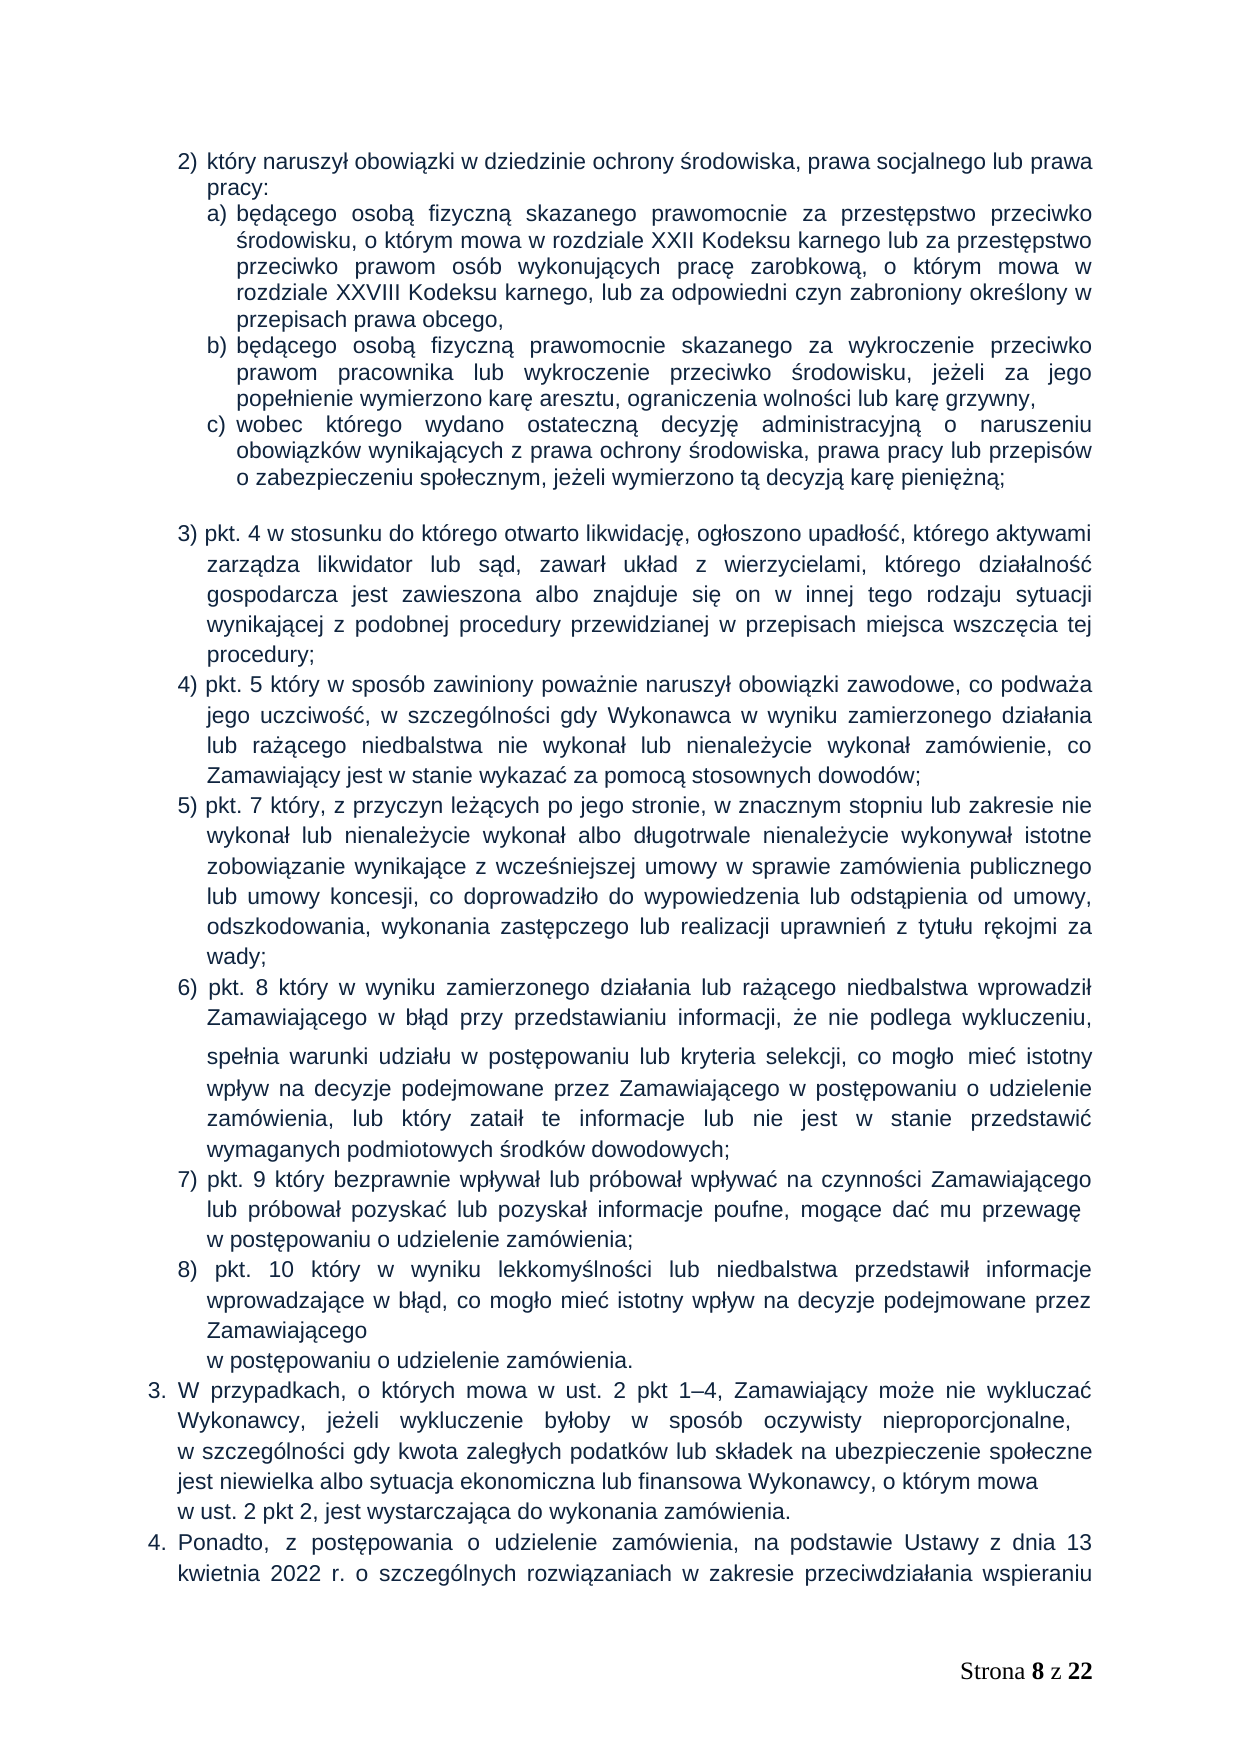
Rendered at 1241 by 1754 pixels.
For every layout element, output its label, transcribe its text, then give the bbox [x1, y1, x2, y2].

text 8) pkt. 10 który w wyniku lekkomyślności lub niedbalstwa przedstawił informacje wprowadzające w błąd, co mogło mieć istotny wpływ na decyzje podejmowane przez Zamawiającego [177, 1256, 1093, 1343]
list wobec którego wydano ostateczną decyzję administracyjną o naruszeniu obowiązków wynikających z prawa ochrony środowiska, prawa pracy lub przepisów o zabezpieczeniu społecznym, jeżeli wymierzono tą decyzją karę pieniężną; [207, 411, 1093, 490]
text 3. W przypadkach, o których mowa w ust. 2 pkt 1–4, Zamawiający może nie wykluczać Wykonawcy, jeżeli wykluczenie byłoby w sposób oczywisty nieproporcjonalne, w szczególności gdy kwota zaległych podatków lub składek na ubezpieczenie społeczne jest niewielka albo sytuacja ekonomiczna lub finansowa Wykonawcy, o którym mowa [148, 1377, 1093, 1494]
text 5) pkt. 7 który, z przyczyn leżących po jego stronie, w znacznym stopniu lub zakresie nie wykonał lub nienależycie wykonał albo długotrwale nienależycie wykonywał istotne zobowiązanie wynikające z wcześniejszej umowy w sprawie zamówienia publicznego lub umowy koncesji, co doprowadziło do wypowiedzenia lub odstąpienia od umowy, odszkodowania, wykonania zastępczego lub realizacji uprawnień z tytułu rękojmi za wady; [177, 792, 1093, 970]
text 4) pkt. 5 który w sposób zawiniony poważnie naruszył obowiązki zawodowe, co podważa jego uczciwość, w szczególności gdy Wykonawca w wyniku zamierzonego działania lub rażącego niedbalstwa nie wykonał lub nienależycie wykonał zamówienie, co Zamawiający jest w stanie wykazać za pomocą stosownych dowodów; [177, 671, 1093, 788]
text 3) pkt. 4 w stosunku do którego otwarto likwidację, ogłoszono upadłość, którego aktywami zarządza likwidator lub sąd, zawarł układ z wierzycielami, którego działalność gospodarcza jest zawieszona albo znajduje się on w innej tego rodzaju sytuacji wynikającej z podobnej procedury przewidzianej w przepisach miejsca wszczęcia tej procedury; [177, 520, 1093, 668]
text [148, 1528, 1093, 1587]
list który naruszył obowiązki w dziedzinie ochrony środowiska, prawa socjalnego lub prawa pracy: [177, 148, 1093, 200]
list będącego osobą fizyczną skazanego prawomocnie za przestępstwo przeciwko środowisku, o którym mowa w rozdziale XXII Kodeksu karnego lub za przestępstwo przeciwko prawom osób wykonujących pracę zarobkową, o którym mowa w rozdziale XXVIII Kodeksu karnego, lub za odpowiedni czyn zabroniony określony w przepisach prawa obcego, [207, 200, 1093, 332]
list będącego osobą fizyczną prawomocnie skazanego za wykroczenie przeciwko prawom pracownika lub wykroczenie przeciwko środowisku, jeżeli za jego popełnienie wymierzono karę aresztu, ograniczenia wolności lub karę grzywny, [207, 332, 1093, 411]
text w ust. 2 pkt 2, jest wystarczająca do wykonania zamówienia. [177, 1498, 1093, 1524]
text w postępowaniu o udzielenie zamówienia. [207, 1347, 1093, 1373]
text 7) pkt. 9 który bezprawnie wpływał lub próbował wpływać na czynności Zamawiającego lub próbował pozyskać lub pozyskał informacje poufne, mogące dać mu przewagę w postępowaniu o udzielenie zamówienia; [177, 1166, 1093, 1253]
text 6) pkt. 8 który w wyniku zamierzonego działania lub rażącego niedbalstwa wprowadził Zamawiającego w błąd przy przedstawianiu informacji, że nie podlega wykluczeniu, spełnia warunki udziału w postępowaniu lub kryteria selekcji, co mogło mieć istotny wpływ na decyzje podejmowane przez Zamawiającego w postępowaniu o udzielenie zamówienia, lub który zataił te informacje lub nie jest w stanie przedstawić wymaganych podmiotowych środków dowodowych; [177, 973, 1093, 1162]
